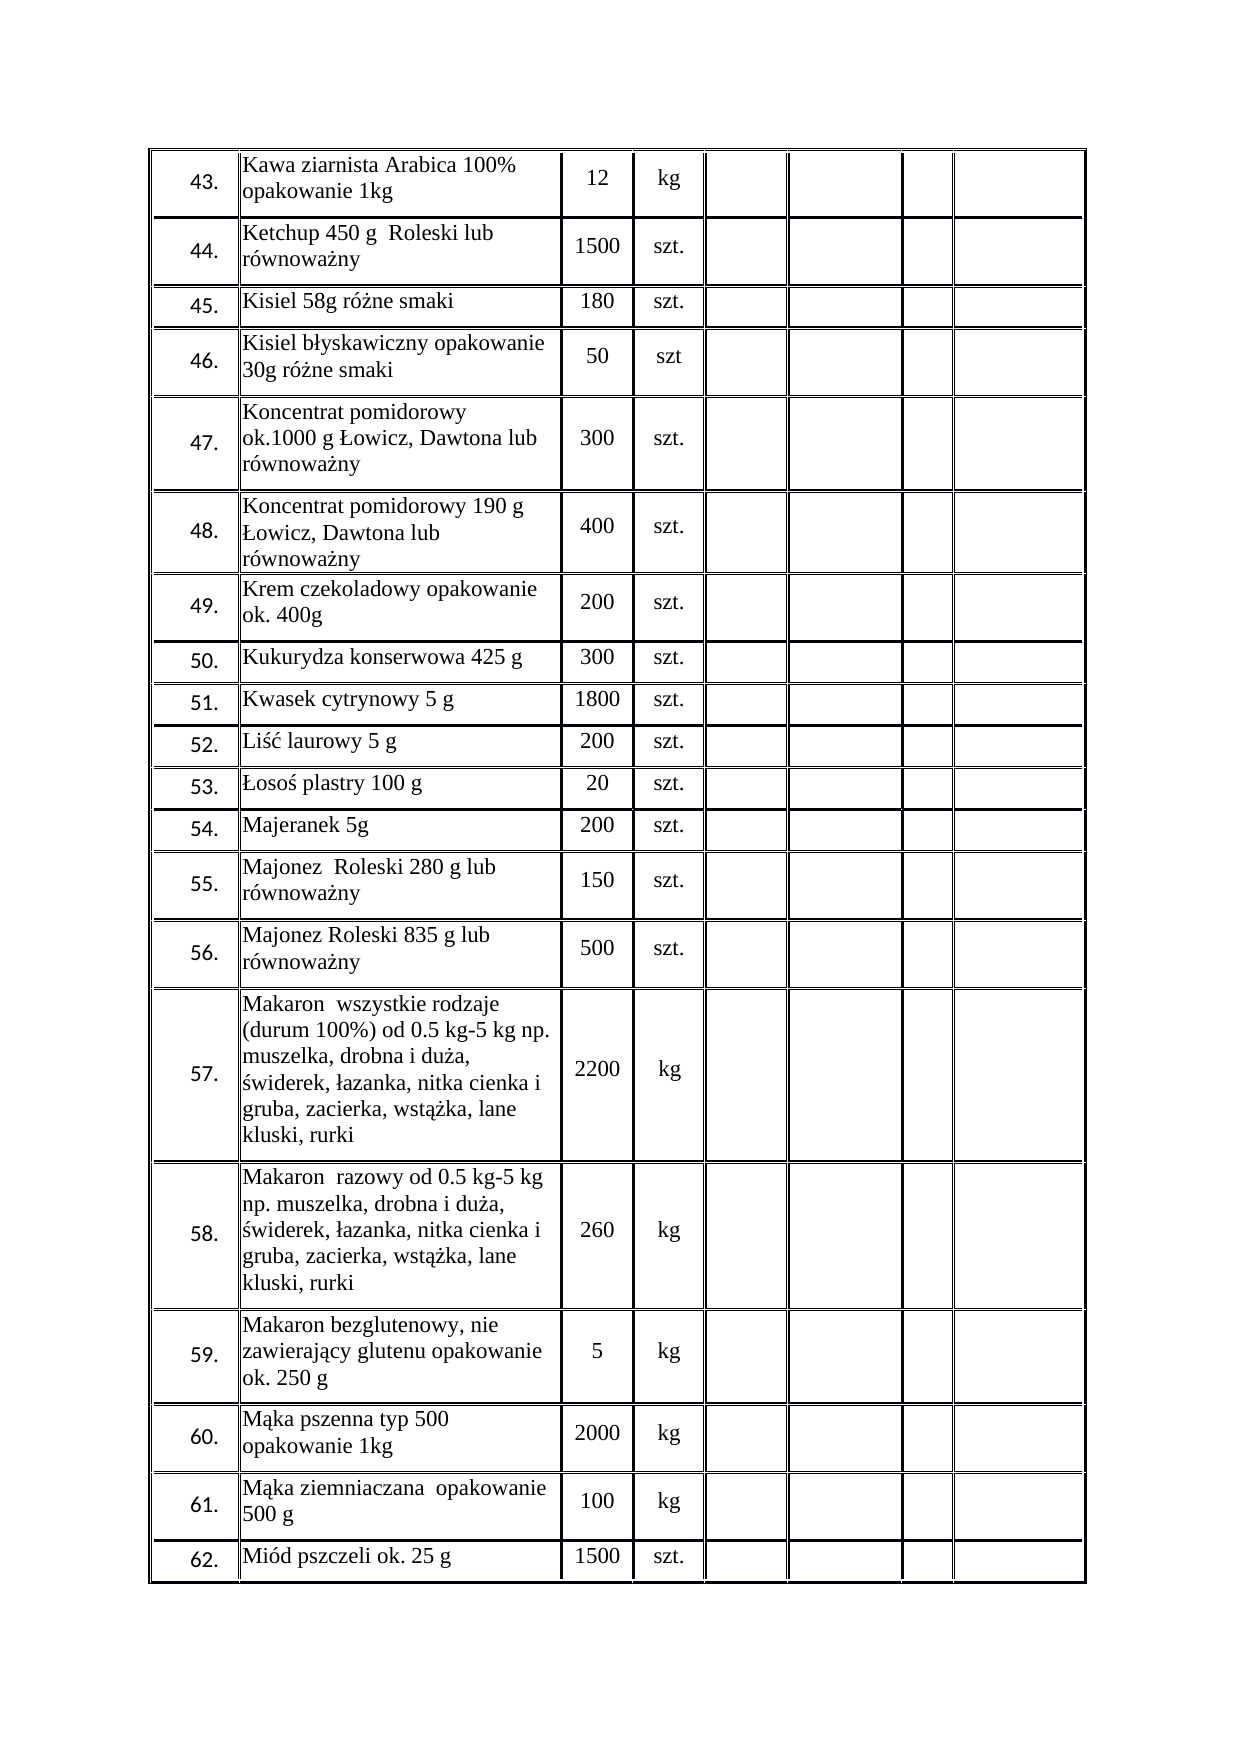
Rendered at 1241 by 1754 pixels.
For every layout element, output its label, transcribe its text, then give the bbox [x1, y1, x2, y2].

table_cell kg [635, 990, 703, 1160]
table_cell [707, 811, 786, 850]
table_cell [152, 151, 240, 216]
table_cell Makaron bezglutenowy, nie zawierający glutenu opakowanie ok. 250 g [241, 1311, 560, 1402]
table_cell [707, 922, 786, 986]
table_cell [790, 575, 901, 640]
table_cell Kisiel 58g różne smaki [241, 288, 560, 326]
table_cell szt. [635, 922, 703, 986]
table_cell [707, 1311, 786, 1402]
table_cell szt. [633, 1539, 705, 1581]
table_cell [954, 572, 1086, 640]
table_cell [904, 398, 952, 489]
table_cell [790, 330, 901, 394]
table_cell Majeranek 5g [241, 811, 560, 850]
table_cell [152, 724, 238, 766]
table_cell kg [635, 1474, 703, 1539]
table_cell Liść laurowy 5 g [241, 727, 560, 766]
table_cell [790, 1164, 901, 1308]
table_cell [150, 572, 240, 640]
table_cell [707, 1164, 786, 1308]
table_cell [790, 990, 901, 1160]
table_cell [954, 1471, 1086, 1539]
table_cell Makaron wszystkie rodzaje (durum 100%) od 0.5 kg-5 kg np. muszelka, drobna i duża, świderek, łazanka, nitka cienka i gruba, zacierka, wstążka, lane kluski, rurki [241, 990, 560, 1160]
table_cell [902, 151, 954, 216]
table_cell Kawa ziarnista Arabica 100% opakowanie 1kg [240, 151, 561, 216]
table_cell [707, 727, 786, 766]
table_cell [790, 727, 901, 766]
table_cell [955, 489, 1085, 572]
table_cell [152, 918, 238, 986]
table_cell 1500 [561, 1542, 633, 1581]
table_cell [152, 489, 238, 572]
table_cell Krem czekoladowy opakowanie ok. 400g [241, 575, 560, 640]
table_cell 500 [563, 922, 632, 986]
table_cell kg [633, 149, 705, 216]
table_cell [707, 575, 786, 640]
table_cell [904, 288, 952, 326]
table_cell 180 [563, 288, 632, 326]
table_cell [790, 643, 901, 682]
table_cell [955, 216, 1084, 284]
table_cell [707, 1474, 786, 1539]
table_cell Makaron razowy od 0.5 kg-5 kg np. muszelka, drobna i duża, świderek, łazanka, nitka cienka i gruba, zacierka, wstążka, lane kluski, rurki [241, 1164, 560, 1308]
table_cell [955, 1402, 1085, 1471]
table_cell Miód pszczeli ok. 25 g [240, 1542, 561, 1581]
table_cell [150, 1308, 240, 1402]
table_cell [904, 1474, 952, 1539]
table_cell szt. [635, 727, 703, 766]
table_cell [707, 685, 786, 724]
table_cell [707, 493, 786, 572]
table_cell [707, 330, 786, 394]
table_cell 400 [563, 493, 632, 572]
table_cell [152, 640, 238, 682]
table_cell [904, 219, 952, 284]
table_cell [152, 284, 238, 326]
table_cell [788, 149, 902, 216]
table_cell 200 [563, 727, 632, 766]
table_cell szt. [635, 398, 703, 489]
table_cell kg [635, 1311, 703, 1402]
table_cell szt. [635, 811, 703, 850]
table_cell 200 [563, 811, 632, 850]
table_cell szt. [635, 575, 703, 640]
table_cell [955, 918, 1085, 986]
table_cell [790, 853, 901, 918]
table_cell 1800 [563, 685, 632, 724]
table_cell [954, 1539, 1084, 1581]
table_cell szt. [635, 288, 703, 326]
table_cell [904, 643, 952, 682]
table_cell [790, 1474, 901, 1539]
table_cell [904, 853, 952, 918]
table_cell szt. [635, 219, 703, 284]
table_cell 2200 [563, 990, 632, 1160]
table_cell [955, 395, 1085, 489]
table_cell [790, 811, 901, 850]
table_cell [904, 727, 952, 766]
table_cell [788, 1542, 902, 1581]
table_cell [955, 640, 1084, 682]
table_cell [150, 682, 240, 724]
table_cell szt. [635, 643, 703, 682]
table_cell [954, 151, 1084, 216]
table_cell szt. [635, 853, 703, 918]
table_cell [705, 149, 788, 216]
table_cell Koncentrat pomidorowy 190 g Łowicz, Dawtona lub równoważny [241, 493, 560, 572]
table_cell Łosoś plastry 100 g [241, 769, 560, 808]
table_cell 300 [563, 643, 632, 682]
table_cell [150, 1471, 240, 1539]
table_cell [904, 493, 952, 572]
table_cell [904, 922, 952, 986]
table_cell 12 [561, 149, 633, 216]
table_cell 5 [563, 1311, 632, 1402]
table_cell Koncentrat pomidorowy ok.1000 g Łowicz, Dawtona lub równoważny [241, 398, 560, 489]
table_cell Kisiel błyskawiczny opakowanie 30g różne smaki [241, 330, 560, 394]
table_cell [790, 922, 901, 986]
table_cell [904, 811, 952, 850]
table_cell [707, 288, 786, 326]
table_cell [955, 986, 1085, 1160]
table_cell [150, 850, 240, 918]
table_cell szt [635, 330, 703, 394]
table_cell [954, 682, 1086, 724]
table_cell szt. [635, 685, 703, 724]
table_cell 300 [563, 398, 632, 489]
table_cell [705, 1539, 788, 1581]
table_cell Majonez Roleski 280 g lub równoważny [241, 853, 560, 918]
table_cell [955, 284, 1085, 326]
table_cell [152, 326, 238, 394]
table_cell [152, 395, 238, 489]
table_cell [707, 398, 786, 489]
table_cell [955, 1160, 1085, 1308]
table_cell [790, 398, 901, 489]
table_cell [150, 766, 240, 808]
table_cell [707, 990, 786, 1160]
table_cell [904, 769, 952, 808]
table_cell [790, 219, 901, 284]
table_cell 2000 [563, 1406, 632, 1471]
table_cell Majonez Roleski 835 g lub równoważny [241, 922, 560, 986]
table_cell [152, 216, 238, 284]
table_cell Ketchup 450 g Roleski lub równoważny [241, 219, 560, 284]
table_cell [790, 769, 901, 808]
table_cell 20 [563, 769, 632, 808]
table_cell [904, 1311, 952, 1402]
table_cell Mąka ziemniaczana opakowanie 500 g [241, 1474, 560, 1539]
table_cell 50 [563, 330, 632, 394]
table_cell [152, 986, 238, 1160]
table_cell [954, 1308, 1086, 1402]
table_cell [904, 685, 952, 724]
table_cell [904, 575, 952, 640]
table_cell szt. [635, 493, 703, 572]
table_cell 100 [563, 1474, 632, 1539]
table_cell 260 [563, 1164, 632, 1308]
table_cell [152, 1539, 240, 1581]
table_cell [790, 1406, 901, 1471]
table_cell [150, 808, 238, 850]
table_cell [954, 766, 1086, 808]
table_cell 150 [563, 853, 632, 918]
table_cell Mąka pszenna typ 500 opakowanie 1kg [241, 1406, 560, 1471]
table_cell [954, 850, 1086, 918]
table_cell [955, 326, 1085, 394]
table_cell [904, 990, 952, 1160]
table_cell [790, 493, 901, 572]
table_cell [707, 1406, 786, 1471]
table_cell [955, 808, 1086, 850]
table_cell [707, 853, 786, 918]
table_cell kg [635, 1406, 703, 1471]
table_cell [902, 1542, 954, 1581]
table_cell [790, 685, 901, 724]
table_cell [707, 769, 786, 808]
table_cell Kwasek cytrynowy 5 g [241, 685, 560, 724]
table_cell 200 [563, 575, 632, 640]
table_cell [152, 1160, 238, 1308]
table_cell [904, 1164, 952, 1308]
table_cell szt. [635, 769, 703, 808]
table_cell [955, 724, 1084, 766]
table_cell [707, 643, 786, 682]
table_cell [152, 1402, 238, 1471]
table_cell [790, 288, 901, 326]
table_cell kg [635, 1164, 703, 1308]
table_cell Kukurydza konserwowa 425 g [241, 643, 560, 682]
table_cell [707, 219, 786, 284]
table_cell [790, 1311, 901, 1402]
table_cell [904, 1406, 952, 1471]
table_cell [904, 330, 952, 394]
table_cell 1500 [563, 219, 632, 284]
